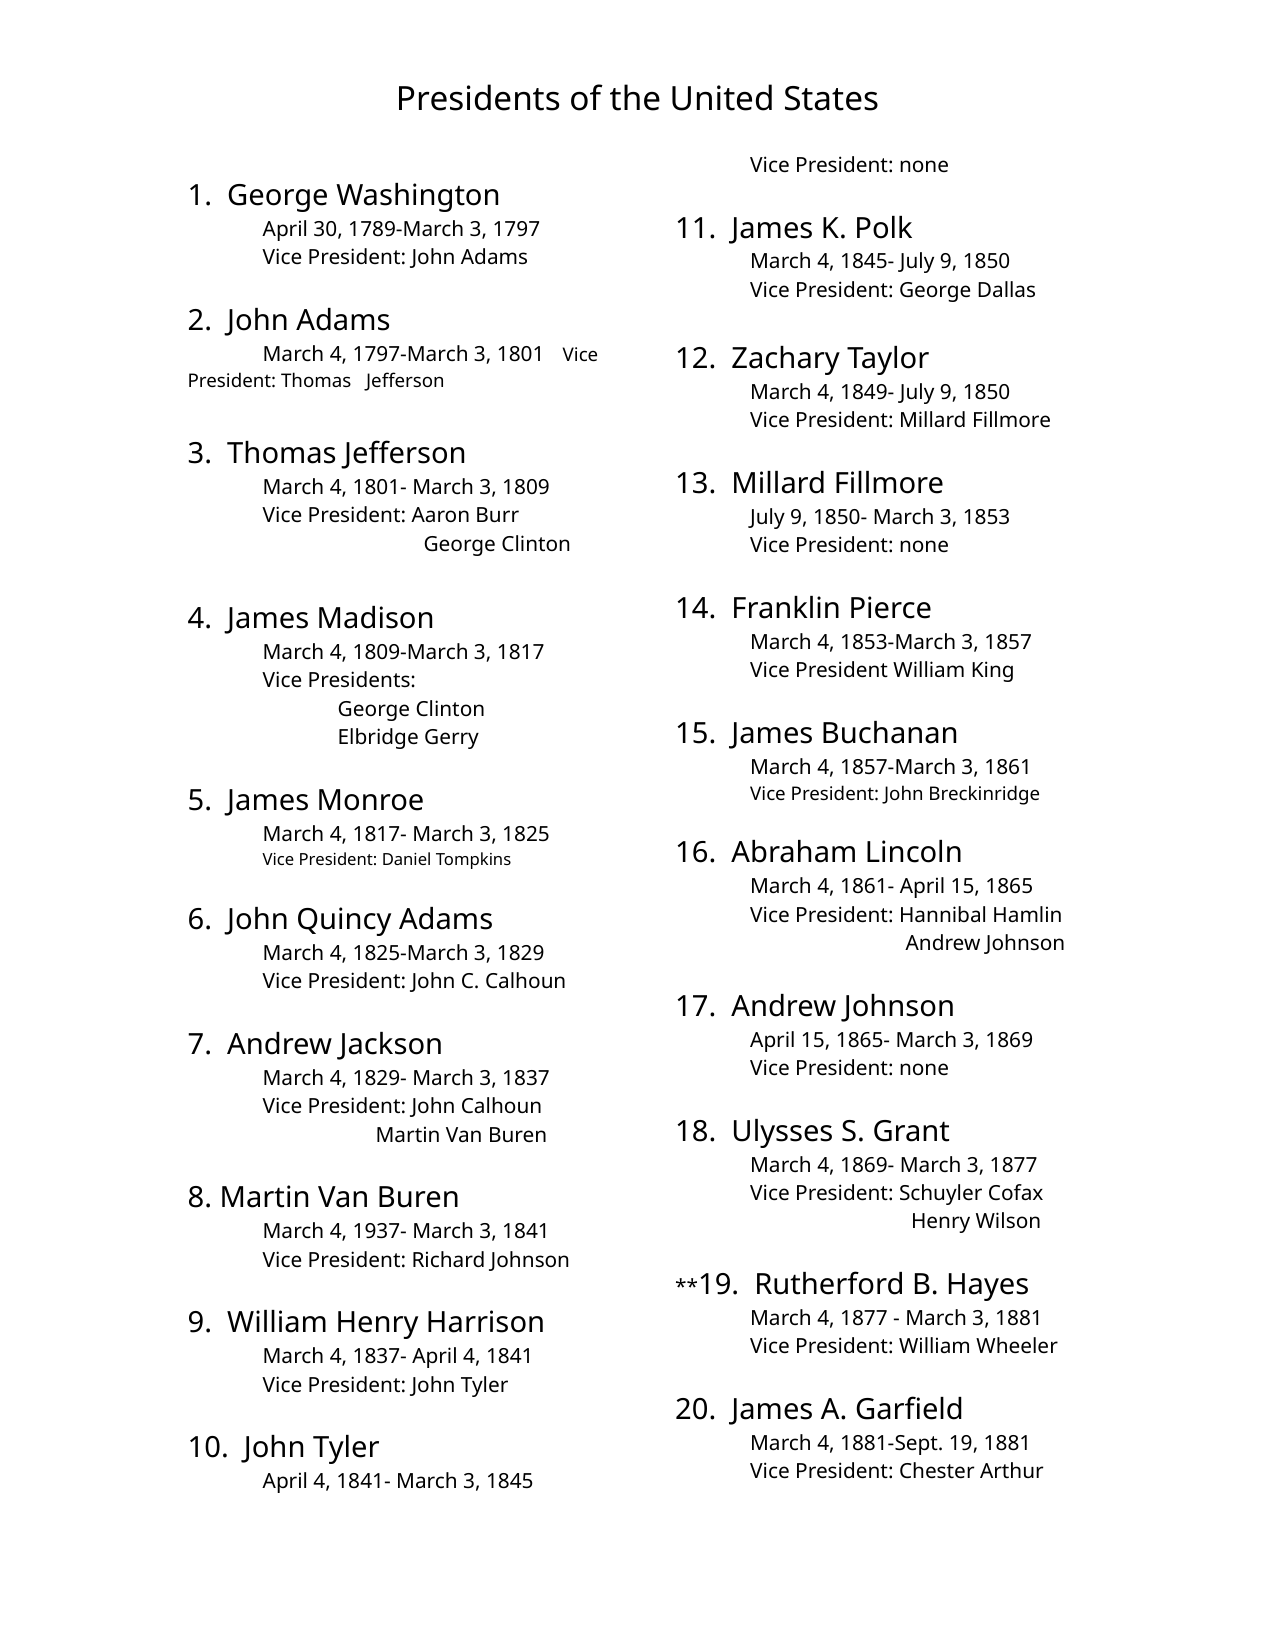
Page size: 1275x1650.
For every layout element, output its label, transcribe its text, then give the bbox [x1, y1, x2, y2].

text Vice President: John Breckinridge [675, 781, 1087, 806]
text 11. James K. Polk [675, 207, 1087, 247]
text Vice President: John Tyler [187, 1370, 600, 1398]
text March 4, 1817- March 3, 1825 [187, 819, 600, 847]
text Vice President William King [675, 656, 1087, 684]
text 12. Zachary Taylor [675, 337, 1087, 377]
text Vice President: Hannibal Hamlin [675, 900, 1087, 928]
text George Clinton [187, 694, 600, 722]
text April 30, 1789-March 3, 1797 [187, 214, 600, 242]
text 18. Ulysses S. Grant [675, 1110, 1087, 1150]
text Andrew Johnson [825, 928, 1087, 957]
text Vice President: George Dallas [675, 275, 1087, 303]
text March 4, 1797-March 3, 1801 Vice President: Thomas Jefferson [187, 339, 600, 393]
text Vice President: none [675, 531, 1087, 559]
text 6. John Quincy Adams [187, 898, 600, 938]
text March 4, 1937- March 3, 1841 [187, 1216, 600, 1245]
text Vice President: none [675, 150, 1087, 178]
text 8. Martin Van Buren [187, 1177, 600, 1216]
text Vice President: Schuyler Cofax [675, 1178, 1087, 1207]
text March 4, 1801- March 3, 1809 [187, 472, 600, 501]
text March 4, 1837- April 4, 1841 [187, 1341, 600, 1370]
text Elbridge Gerry [187, 722, 600, 751]
text Vice Presidents: [187, 665, 600, 694]
text 3. Thomas Jefferson [187, 432, 600, 472]
text 10. John Tyler [187, 1427, 600, 1466]
text March 4, 1861- April 15, 1865 [675, 871, 1087, 900]
text Martin Van Buren [187, 1120, 600, 1148]
text Vice President: Chester Arthur [675, 1457, 1087, 1485]
text 7. Andrew Jackson [187, 1023, 600, 1063]
text Vice President: Daniel Tompkins [187, 847, 600, 870]
text 4. James Madison [187, 597, 600, 637]
text Henry Wilson [675, 1207, 1087, 1235]
text March 4, 1881-Sept. 19, 1881 [675, 1428, 1087, 1457]
text Vice President: Millard Fillmore [675, 406, 1087, 434]
text **19. Rutherford B. Hayes [675, 1263, 1087, 1303]
text Vice President: John Calhoun [187, 1091, 600, 1120]
text 1. George Washington [187, 174, 600, 214]
text 20. James A. Garfield [675, 1388, 1087, 1428]
text George Clinton [187, 529, 600, 557]
text Vice President: Aaron Burr [187, 501, 600, 529]
text March 4, 1853-March 3, 1857 [675, 627, 1087, 656]
text 2. John Adams [187, 299, 600, 339]
text March 4, 1857-March 3, 1861 [675, 752, 1087, 781]
text 13. Millard Fillmore [675, 462, 1087, 502]
text Vice President: John Adams [187, 242, 600, 271]
text Vice President: John C. Calhoun [187, 966, 600, 995]
text 15. James Buchanan [675, 712, 1087, 752]
text March 4, 1829- March 3, 1837 [187, 1063, 600, 1091]
text March 4, 1825-March 3, 1829 [187, 938, 600, 966]
text 5. James Monroe [187, 779, 600, 819]
text July 9, 1850- March 3, 1853 [675, 502, 1087, 531]
text Vice President: William Wheeler [675, 1332, 1087, 1360]
text April 15, 1865- March 3, 1869 [675, 1025, 1087, 1053]
text 17. Andrew Johnson [675, 985, 1087, 1025]
text 16. Abraham Lincoln [675, 832, 1087, 871]
text 14. Franklin Pierce [675, 587, 1087, 627]
text 9. William Henry Harrison [187, 1302, 600, 1341]
text March 4, 1849- July 9, 1850 [675, 377, 1087, 406]
text April 4, 1841- March 3, 1845 [187, 1466, 600, 1495]
text March 4, 1845- July 9, 1850 [675, 247, 1087, 275]
text March 4, 1869- March 3, 1877 [675, 1150, 1087, 1178]
text March 4, 1809-March 3, 1817 [187, 637, 600, 665]
text Vice President: none [675, 1053, 1087, 1082]
text March 4, 1877 - March 3, 1881 [675, 1303, 1087, 1332]
text Vice President: Richard Johnson [187, 1245, 600, 1273]
